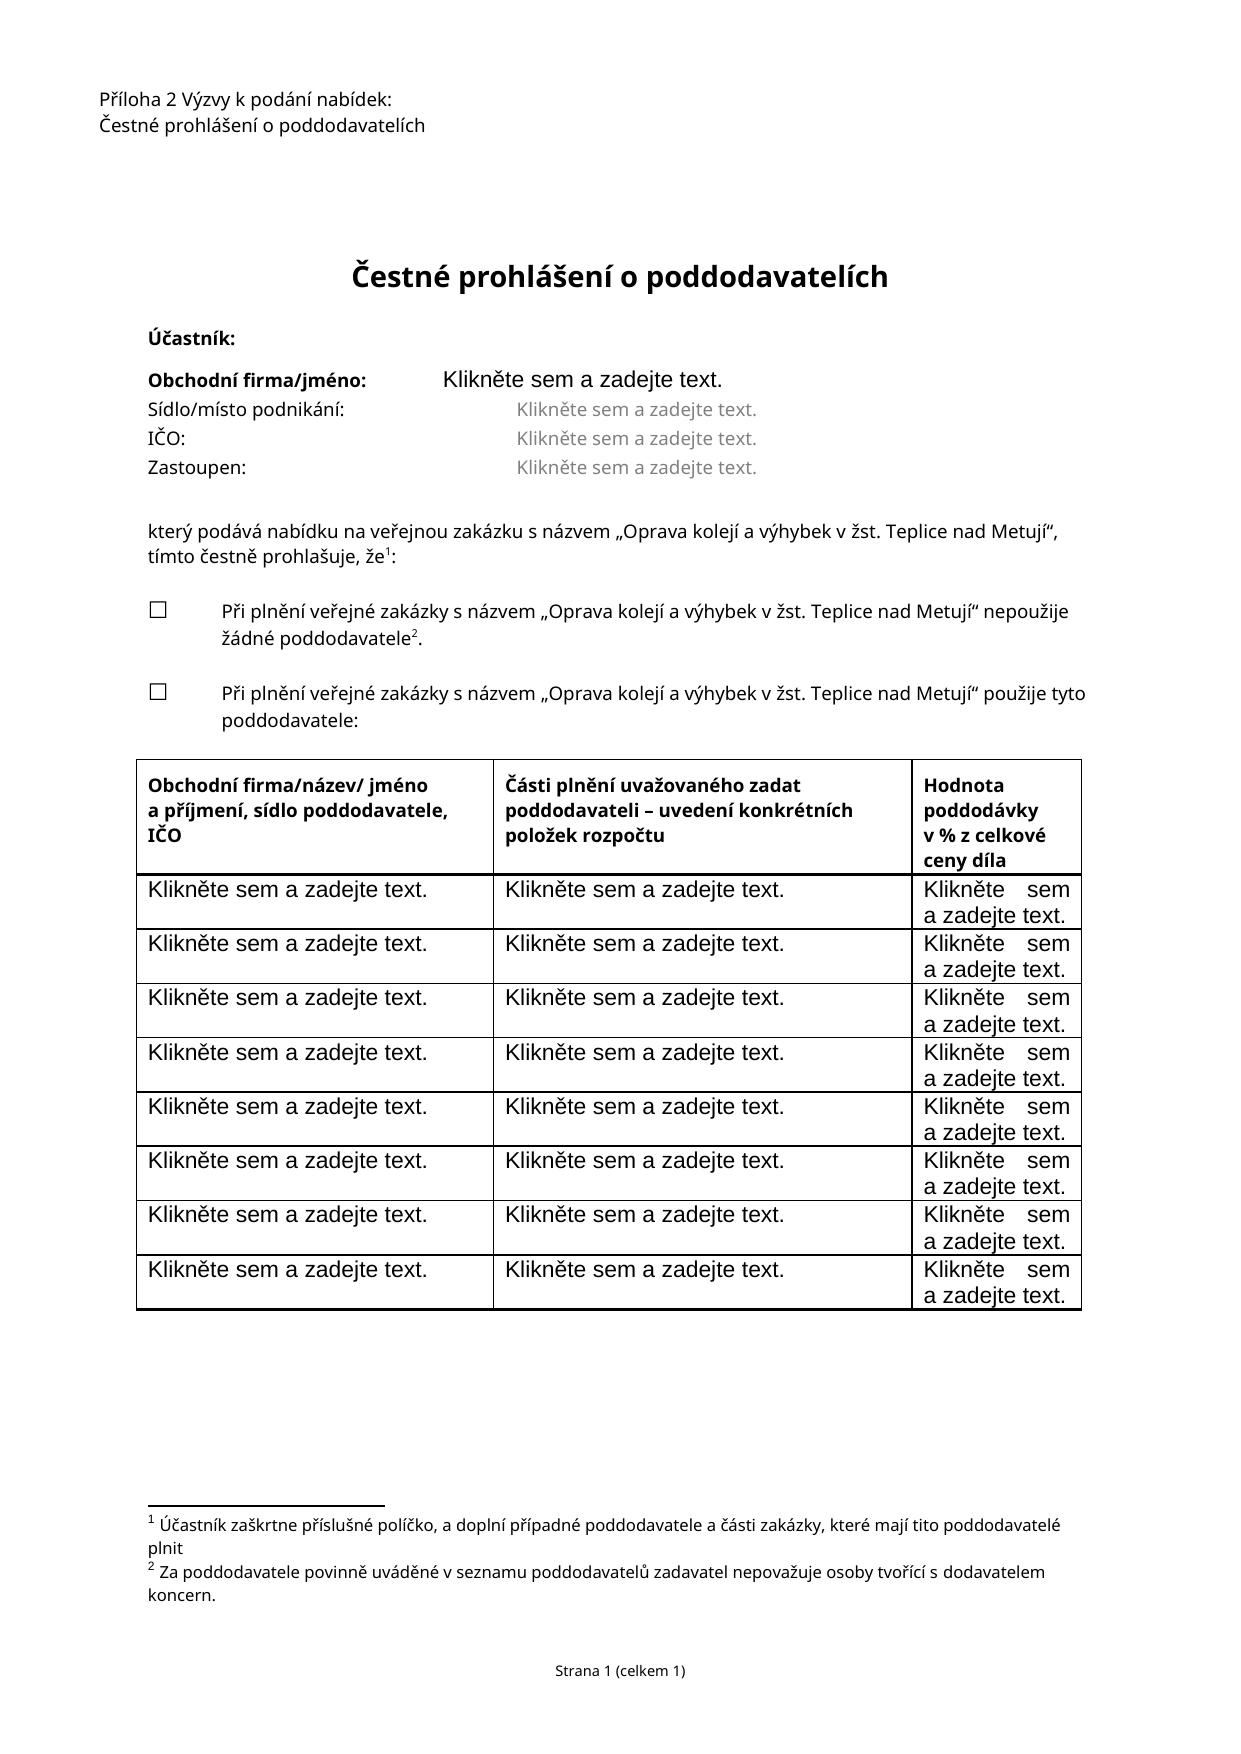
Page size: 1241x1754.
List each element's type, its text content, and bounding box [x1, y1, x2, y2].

table_header Části plnění uvažovaného zadat poddodavateli – uvedení konkrétních položek rozpočtu [494, 760, 911, 872]
text Účastník: [148, 321, 1093, 352]
title Čestné prohlášení o poddodavatelích [148, 256, 1093, 296]
text Při plnění veřejné zakázky s názvem „Oprava kolejí a výhybek v žst. Teplice nad Metují“ nepoužije žádné poddodavatele. [148, 594, 1093, 651]
text Sídlo/místo podnikání: [148, 393, 1093, 422]
text Obchodní firma/jméno: [148, 364, 1093, 393]
text který podává nabídku na veřejnou zakázku s názvem „Oprava kolejí a výhybek v žst. Teplice nad Metují“, tímto čestně prohlašuje, že: [148, 518, 1093, 569]
table_header Hodnota poddodávky v % z celkové ceny díla [913, 760, 1081, 872]
text Při plnění veřejné zakázky s názvem „Oprava kolejí a výhybek v žst. Teplice nad Metují“ použije tyto poddodavatele: [148, 676, 1093, 733]
table_header Obchodní firma/název/ jméno a příjmení, sídlo poddodavatele, IČO [137, 760, 493, 872]
text IČO: [148, 422, 1093, 451]
text Zastoupen: [148, 451, 1093, 480]
